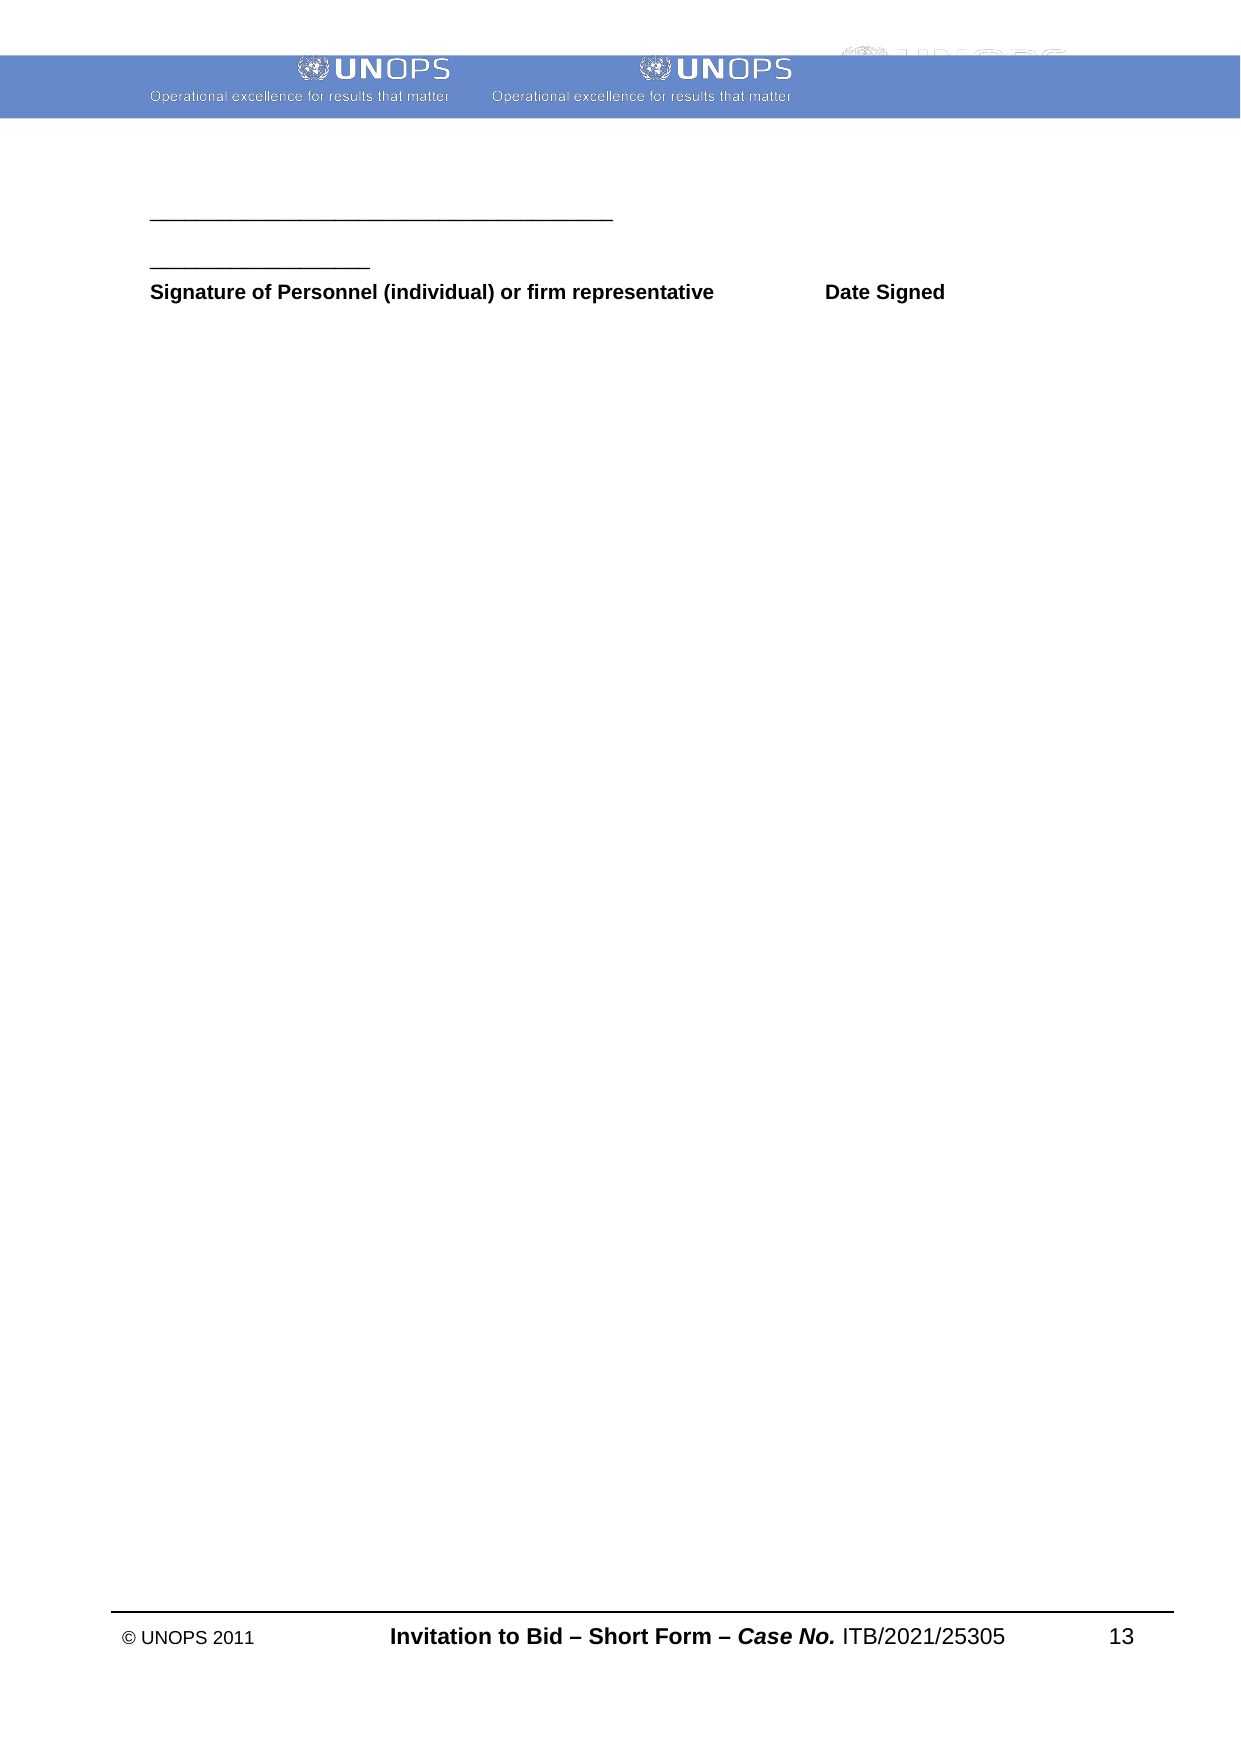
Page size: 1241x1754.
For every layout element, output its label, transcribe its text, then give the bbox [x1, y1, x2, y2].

picture [150, 46, 1131, 123]
text Signature of Personnel (individual) or firm representative Date Signed [150, 280, 1090, 304]
subtitle ________________________________________ ___________________ [150, 198, 1024, 270]
